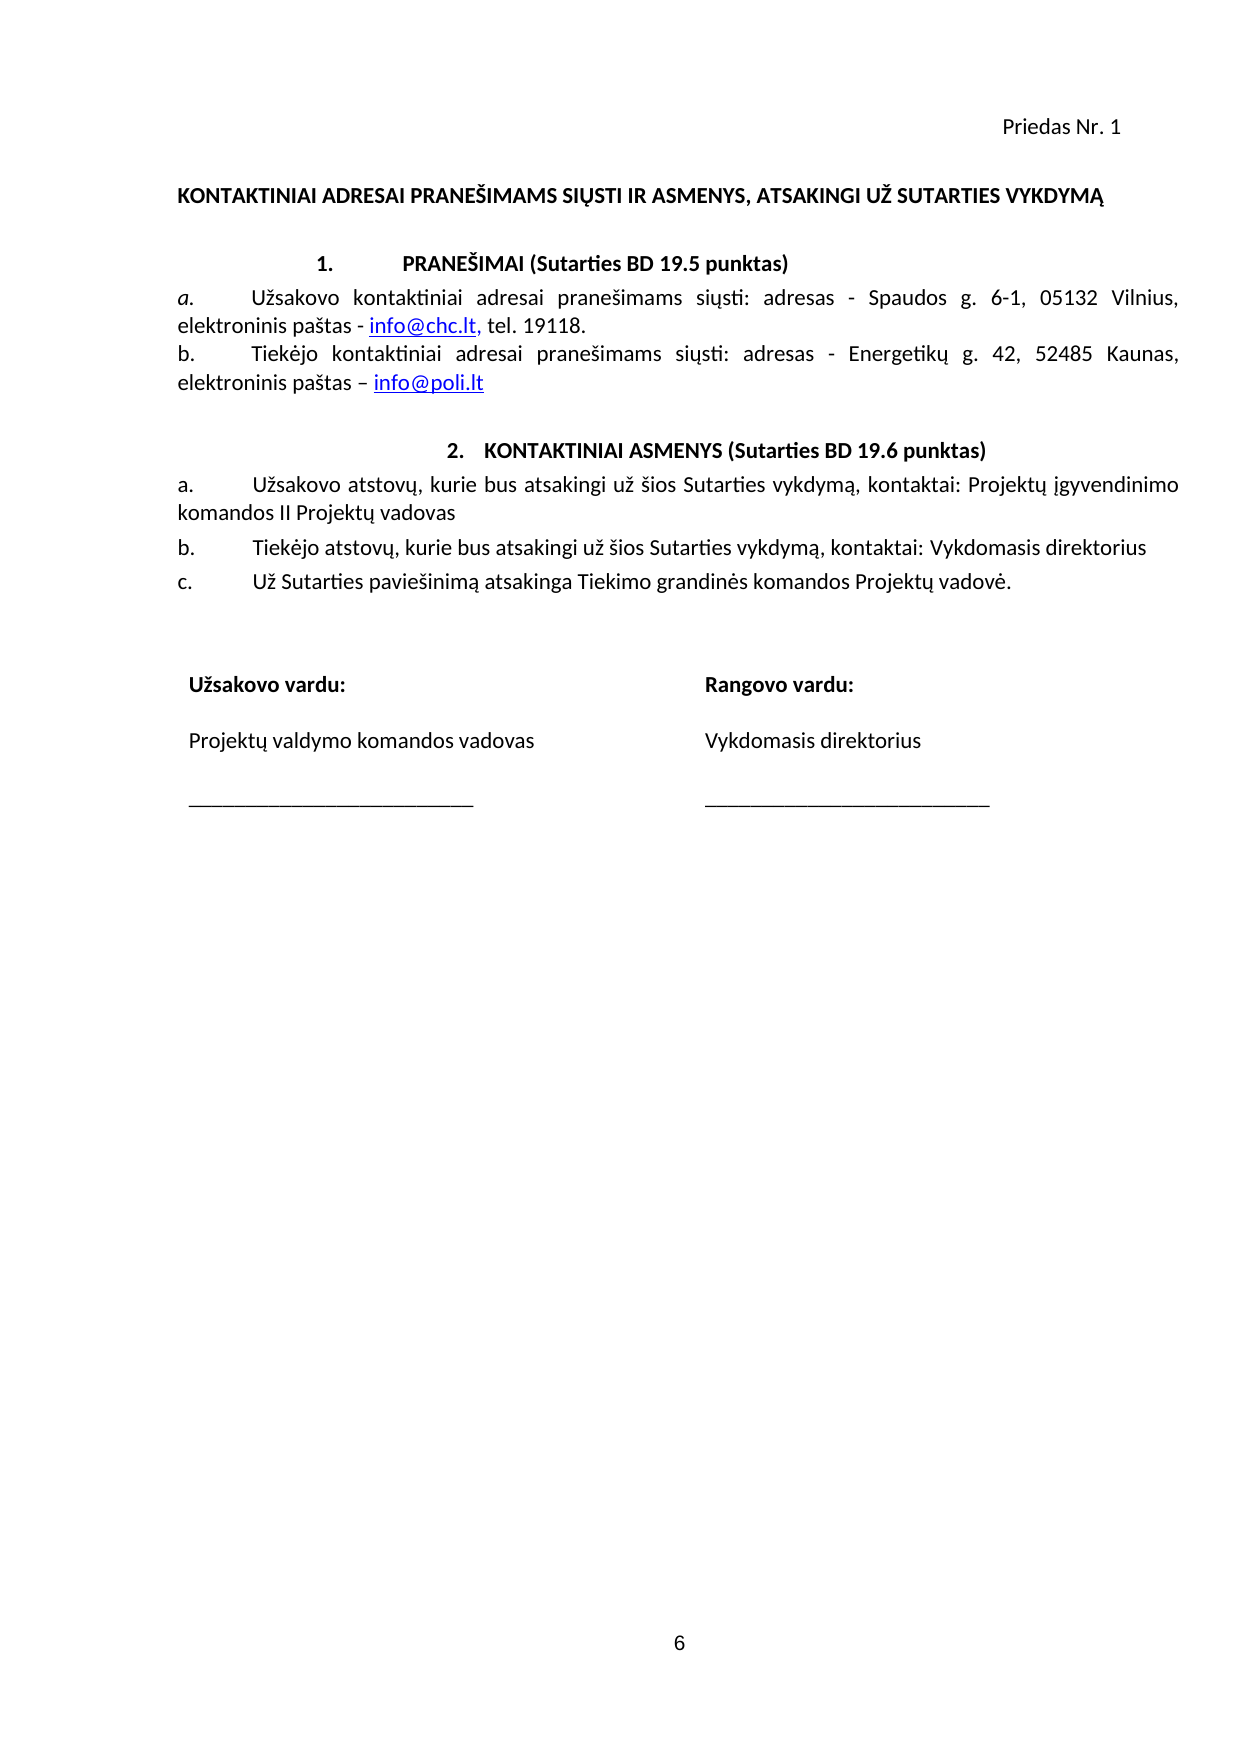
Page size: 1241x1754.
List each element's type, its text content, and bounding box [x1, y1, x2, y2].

list Tiekėjo atstovų, kurie bus atsakingi už šios Sutarties vykdymą, kontaktai: Vykdomasis direktorius [177, 533, 1181, 561]
table_header Rangovo vardu: Vykdomasis direktorius [694, 670, 1151, 782]
table_cell _________________________ [177, 782, 693, 810]
text Priedas Nr. 1 [1002, 112, 1181, 140]
list PRANEŠIMAI (Sutarties BD 19.5 punktas) [177, 249, 1181, 277]
text KONTAKTINIAI ADRESAI PRANEŠIMAMS SIŲSTI IR ASMENYS, ATSAKINGI UŽ SUTARTIES VYKDYMĄ [177, 181, 1181, 209]
table_header Užsakovo vardu: Projektų valdymo komandos vadovas [177, 670, 693, 782]
list Tiekėjo kontaktiniai adresai pranešimams siųsti: adresas - Energetikų g. 42, 52485 Kaunas, elektroninis paštas – info@poli.lt [177, 339, 1181, 396]
list Užsakovo kontaktiniai adresai pranešimams siųsti: adresas - Spaudos g. 6-1, 05132 Vilnius, elektroninis paštas - info@chc.lt, tel. 19118. [177, 283, 1181, 339]
list Už Sutarties paviešinimą atsakinga Tiekimo grandinės komandos Projektų vadovė. [177, 567, 1181, 595]
table_cell _________________________ [694, 782, 1151, 810]
list KONTAKTINIAI ASMENYS (Sutarties BD 19.6 punktas) [252, 436, 1181, 464]
list Užsakovo atstovų, kurie bus atsakingi už šios Sutarties vykdymą, kontaktai: Projektų įgyvendinimo komandos II Projektų vadovas [177, 470, 1181, 526]
